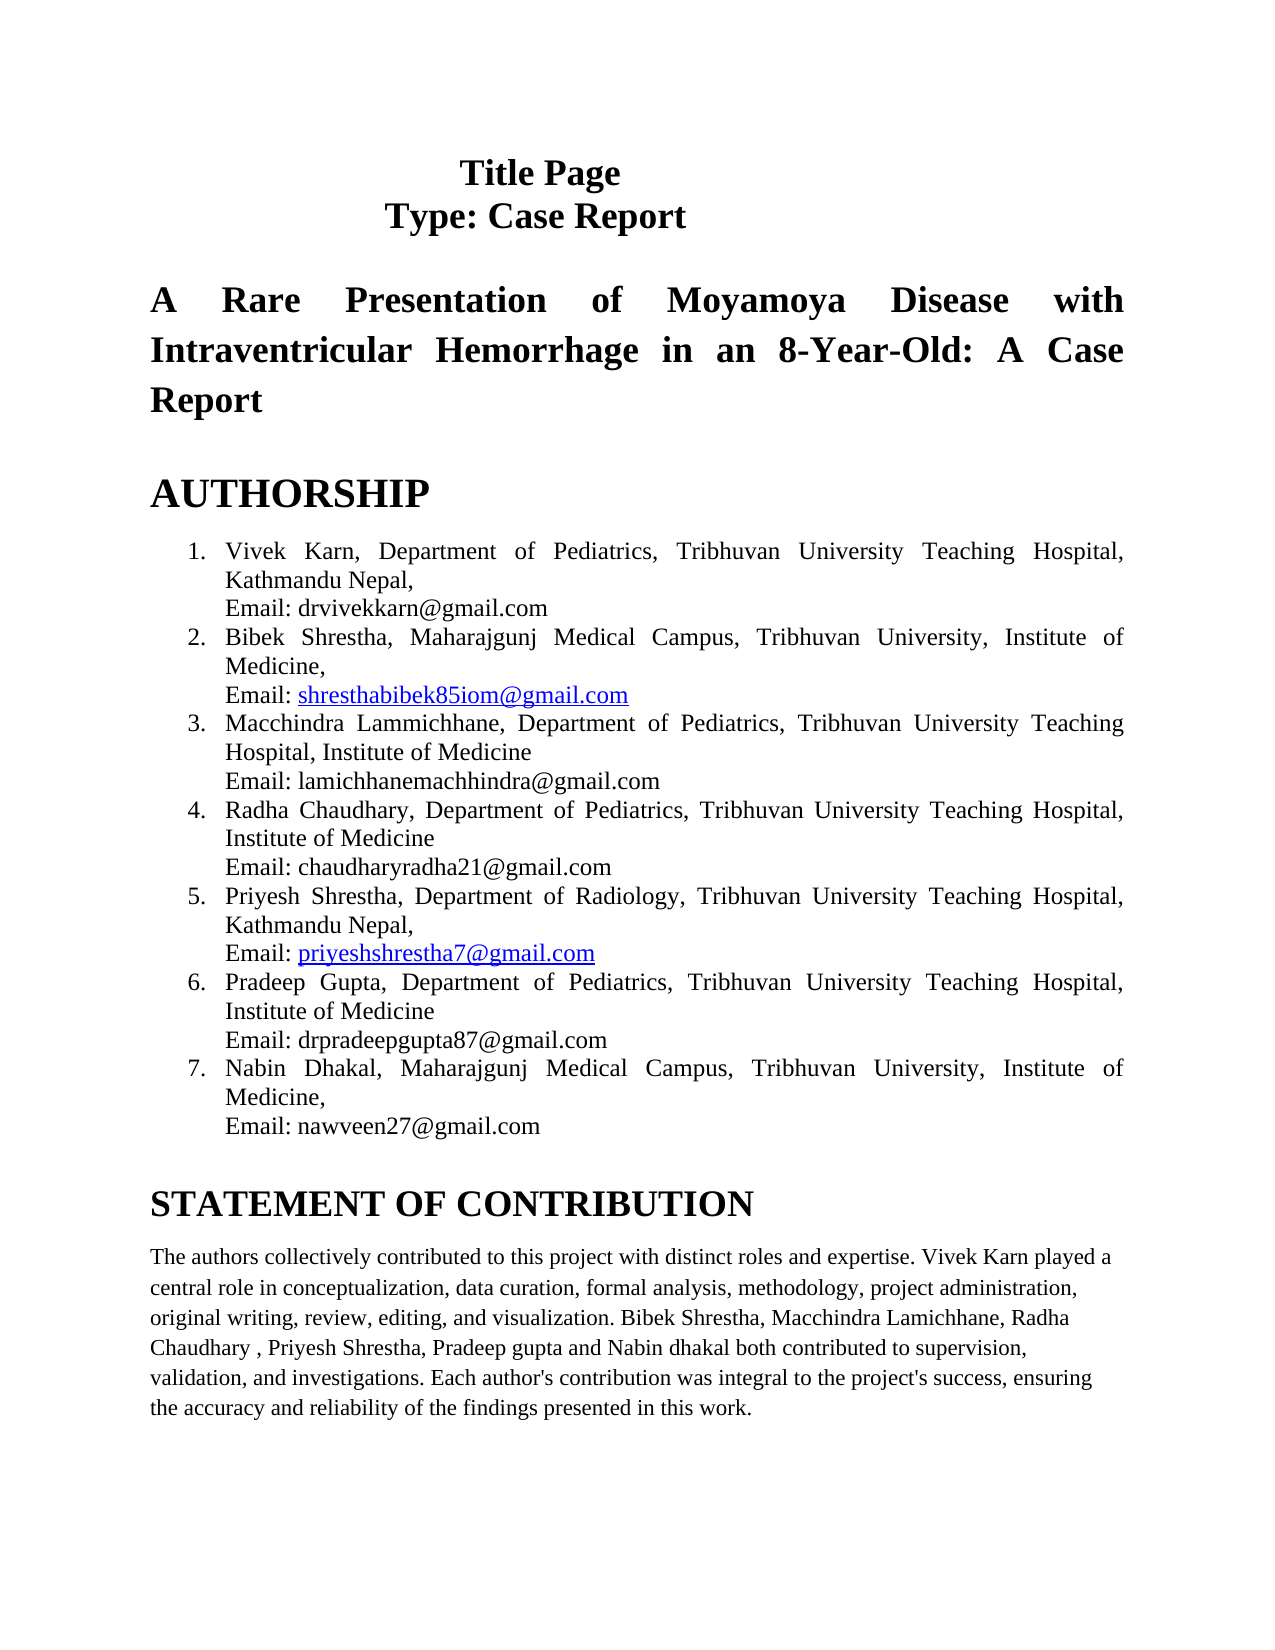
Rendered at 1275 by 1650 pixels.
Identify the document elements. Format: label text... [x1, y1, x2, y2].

text The authors collectively contributed to this project with distinct roles and expertise. Vivek Karn played a central role in conceptualization, data curation, formal analysis, methodology, project administration, original writing, review, editing, and visualization. Bibek Shrestha, Macchindra Lamichhane, Radha Chaudhary , Priyesh Shrestha, Pradeep gupta and Nabin dhakal both contributed to supervision, validation, and investigations. Each author's contribution was integral to the project's success, ensuring the accuracy and reliability of the findings presented in this work. [150, 1243, 1125, 1421]
text Email: chaudharyradha21@gmail.com [225, 852, 1125, 881]
text Email: lamichhanemachhindra@gmail.com [225, 766, 1125, 795]
list Priyesh Shrestha, Department of Radiology, Tribhuvan University Teaching Hospital, Kathmandu Nepal, [187, 881, 1125, 938]
text Email: priyeshshrestha7@gmail.com [225, 938, 1125, 967]
list Vivek Karn, Department of Pediatrics, Tribhuvan University Teaching Hospital, Kathmandu Nepal, [187, 536, 1125, 593]
list Nabin Dhakal, Maharajgunj Medical Campus, Tribhuvan University, Institute of Medicine, [187, 1053, 1125, 1111]
subtitle STATEMENT OF CONTRIBUTION [150, 1181, 1125, 1224]
text Title Page [450, 150, 1125, 193]
text Email: drvivekkarn@gmail.com [225, 593, 1125, 622]
text Email: nawveen27@gmail.com [225, 1111, 292, 1140]
text Email: shresthabibek85iom@gmail.com [225, 680, 1125, 708]
subtitle A Rare Presentation of Moyamoya Disease with Intraventricular Hemorrhage in an 8-Year-Old: A Case Report [150, 278, 1125, 420]
list Macchindra Lammichhane, Department of Pediatrics, Tribhuvan University Teaching Hospital, Institute of Medicine [187, 708, 1125, 766]
text Email: nawveen27@gmail.com [297, 1111, 1125, 1140]
text Type: Case Report [300, 193, 1125, 236]
list Radha Chaudhary, Department of Pediatrics, Tribhuvan University Teaching Hospital, Institute of Medicine [187, 795, 1125, 852]
list Pradeep Gupta, Department of Pediatrics, Tribhuvan University Teaching Hospital, Institute of Medicine [187, 967, 1125, 1025]
text Email: drpradeepgupta87@gmail.com [225, 1025, 1125, 1053]
list Bibek Shrestha, Maharajgunj Medical Campus, Tribhuvan University, Institute of Medicine, [187, 622, 1125, 680]
subtitle AUTHORSHIP [150, 468, 1125, 516]
